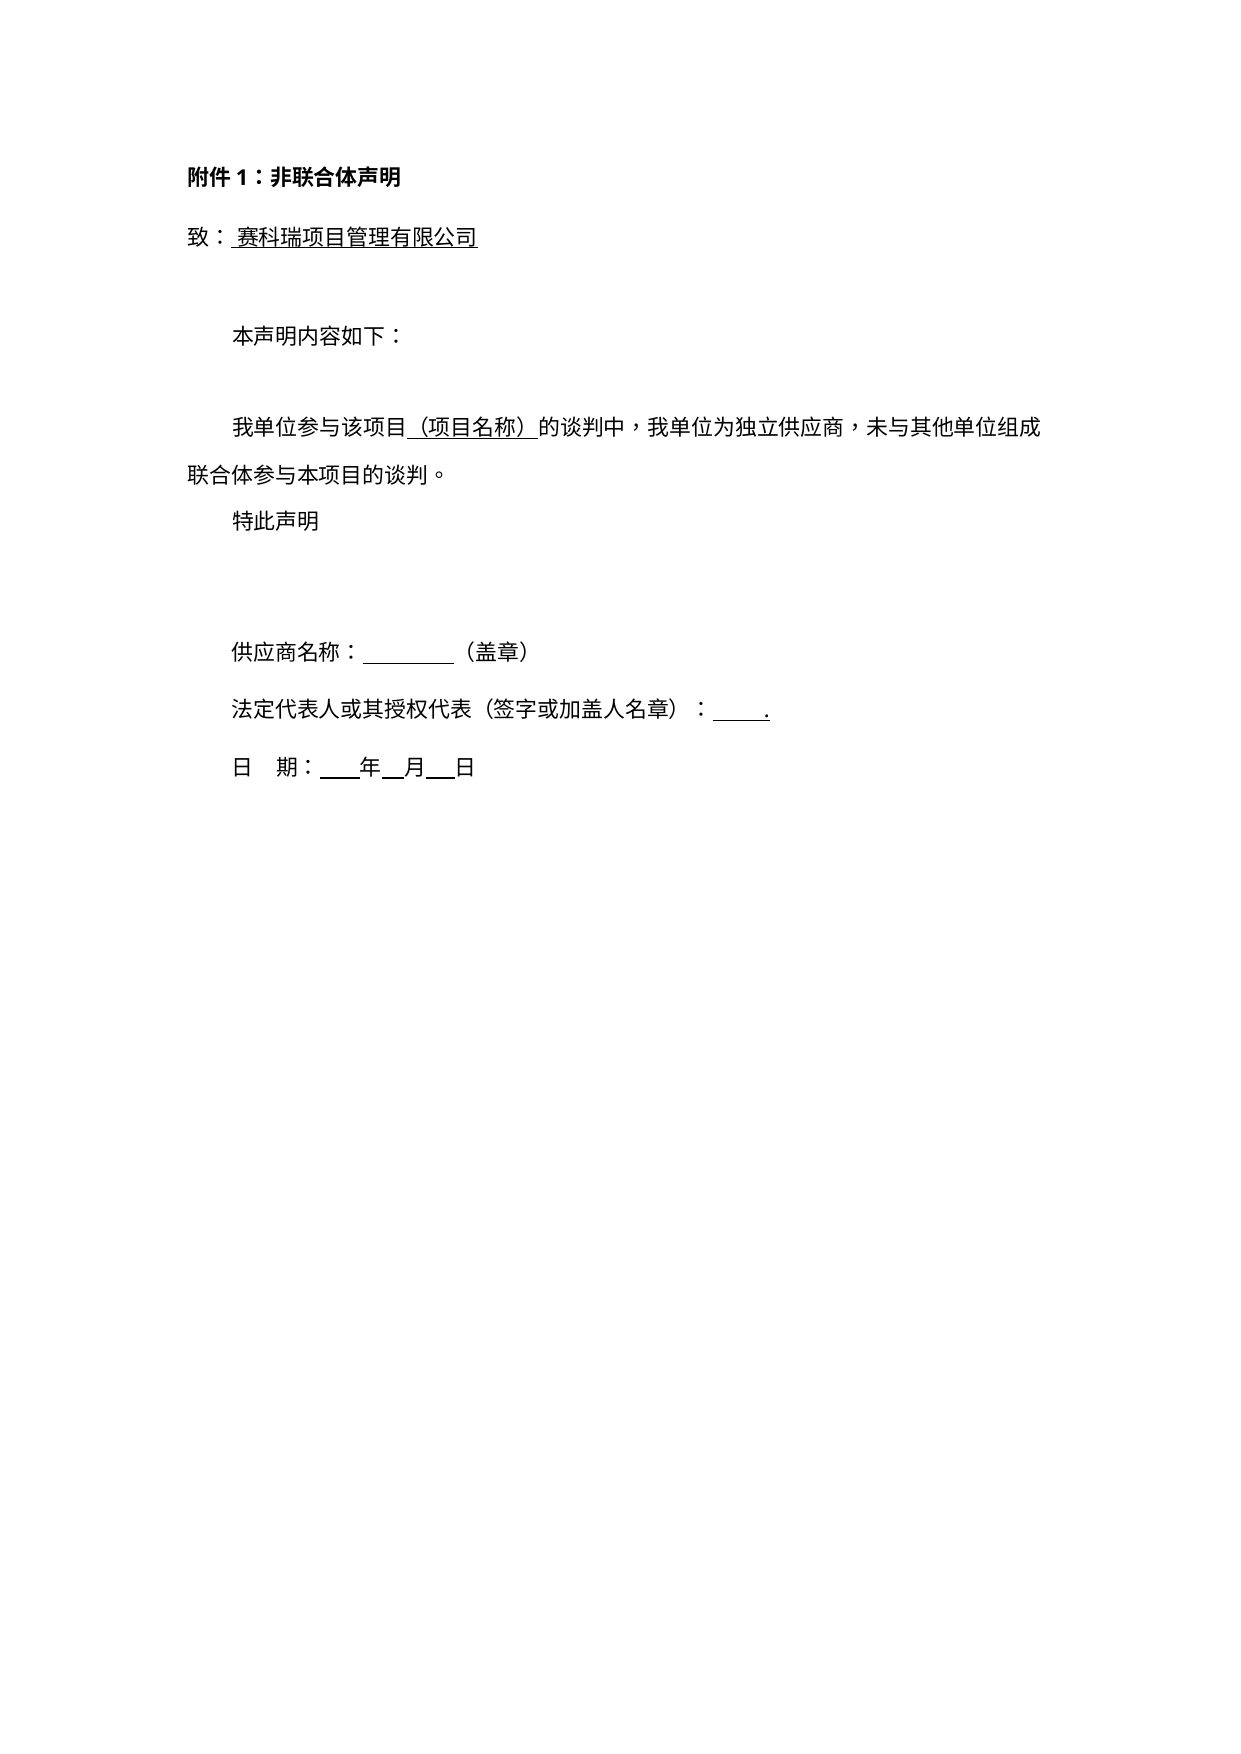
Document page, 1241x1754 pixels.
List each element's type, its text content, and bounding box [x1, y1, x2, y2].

text 日 期： 年 月 日 [187, 752, 1053, 781]
text 特此声明 [187, 506, 1053, 535]
text 供应商名称： （盖章） [187, 637, 1053, 667]
text 附件1：非联合体声明 [187, 162, 1053, 192]
text 致： 赛科瑞项目管理有限公司 [187, 222, 1053, 251]
text 法定代表人或其授权代表（签字或加盖人名章）： . [187, 694, 1053, 724]
text 我单位参与该项目（项目名称）的谈判中，我单位为独立供应商，未与其他单位组成联合体参与本项目的谈判。 [187, 410, 1053, 490]
text 本声明内容如下： [187, 321, 1053, 351]
